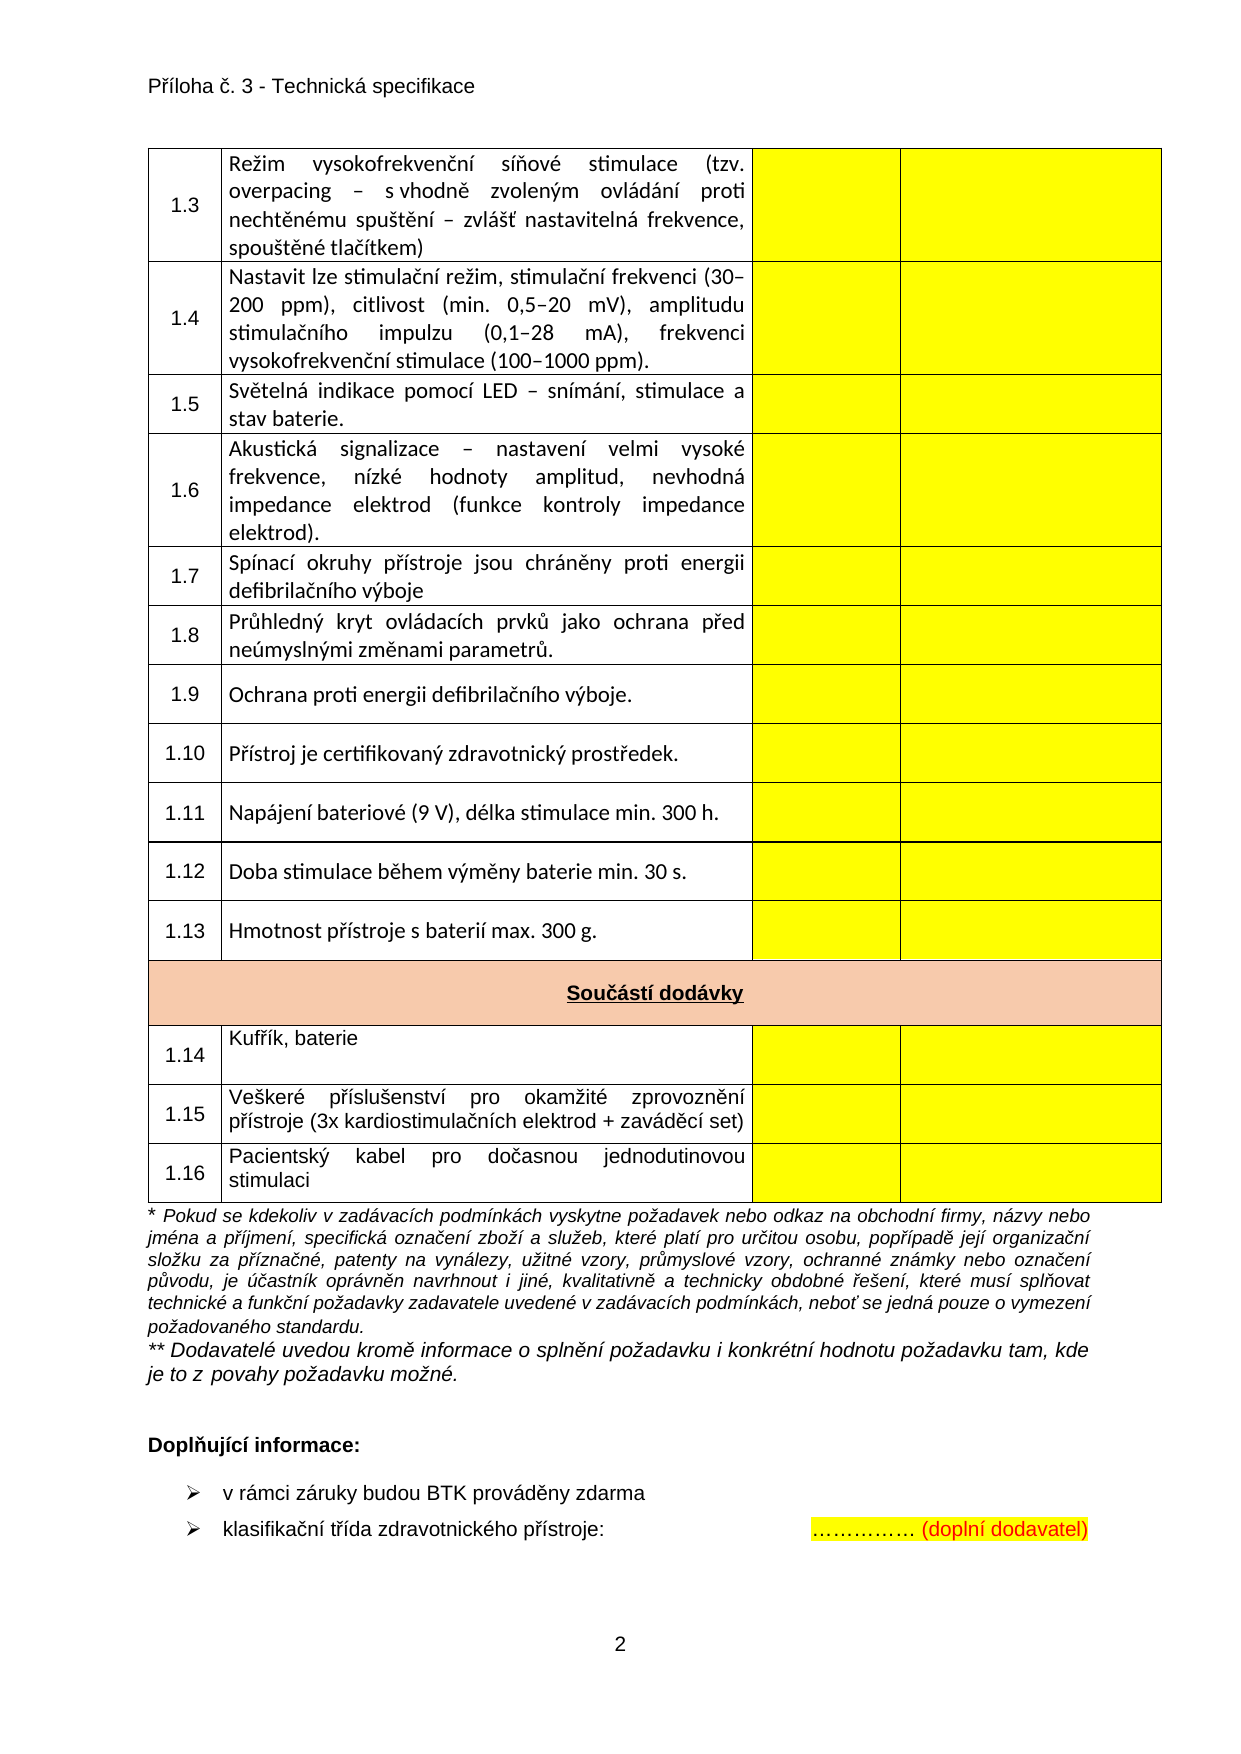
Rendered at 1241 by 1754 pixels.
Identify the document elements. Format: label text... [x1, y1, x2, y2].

table_cell Přístroj je certifikovaný zdravotnický prostředek. [222, 724, 752, 782]
table_cell [753, 843, 900, 900]
table_cell [901, 1026, 1161, 1084]
table_cell [753, 1144, 900, 1202]
table_cell Režim vysokofrekvenční síňové stimulace (tzv. overpacing – s vhodně zvoleným ovládání proti nechtěnému spuštění – zvlášť nastavitelná frekvence, spouštěné tlačítkem) [222, 149, 752, 261]
table_cell 1.3 [149, 149, 221, 261]
table_cell Akustická signalizace – nastavení velmi vysoké frekvence, nízké hodnoty amplitud, nevhodná impedance elektrod (funkce kontroly impedance elektrod). [222, 434, 752, 546]
table_cell [901, 901, 1161, 959]
table_cell 1.12 [149, 843, 221, 900]
table_cell [901, 547, 1161, 605]
table_cell [753, 724, 900, 782]
table_cell 1.10 [149, 724, 221, 782]
table_cell [753, 1026, 900, 1084]
table_cell Veškeré příslušenství pro okamžité zprovoznění přístroje (3x kardiostimulačních elektrod + zaváděcí set) [222, 1085, 752, 1143]
text * Pokud se kdekoliv v zadávacích podmínkách vyskytne požadavek nebo odkaz na obchodní firmy, názvy nebo jména a příjmení, specifická označení zboží a služeb, které platí pro určitou osobu, popřípadě její organizační složku za příznačné, patenty na vynálezy, užitné vzory, průmyslové vzory, ochranné známky nebo označení původu, je účastník oprávněn navrhnout i jiné, kvalitativně a technicky obdobné řešení, které musí splňovat technické a funkční požadavky zadavatele uvedené v zadávacích podmínkách, neboť se jedná pouze o vymezení požadovaného standardu. [148, 1203, 1093, 1337]
table_cell [901, 783, 1161, 841]
table_cell 1.8 [149, 606, 221, 664]
table_cell [753, 606, 900, 664]
table_cell [901, 665, 1161, 723]
table_cell [753, 901, 900, 959]
text Doplňující informace: [148, 1433, 1093, 1457]
table_cell [753, 783, 900, 841]
table_cell Napájení bateriové (9 V), délka stimulace min. 300 h. [222, 783, 752, 841]
table_cell 1.4 [149, 262, 221, 374]
table_cell [901, 843, 1161, 900]
table_cell Pacientský kabel pro dočasnou jednodutinovou stimulaci [222, 1144, 752, 1202]
table_cell [901, 375, 1161, 433]
list v rámci záruky budou BTK prováděny zdarma [185, 1481, 1093, 1505]
table_cell Spínací okruhy přístroje jsou chráněny proti energii defibrilačního výboje [222, 547, 752, 605]
table_cell [901, 1085, 1161, 1143]
table_cell 1.7 [149, 547, 221, 605]
table_cell [901, 1144, 1161, 1202]
table_cell 1.14 [149, 1026, 221, 1084]
table_cell Ochrana proti energii defibrilačního výboje. [222, 665, 752, 723]
table_cell [901, 724, 1161, 782]
table_cell [901, 434, 1161, 546]
table_cell [753, 547, 900, 605]
table_cell Hmotnost přístroje s baterií max. 300 g. [222, 901, 752, 959]
table_cell [753, 375, 900, 433]
table_cell 1.13 [149, 901, 221, 959]
table_cell Doba stimulace během výměny baterie min. 30 s. [222, 843, 752, 900]
table_cell 1.11 [149, 783, 221, 841]
table_cell 1.15 [149, 1085, 221, 1143]
table_cell Průhledný kryt ovládacích prvků jako ochrana před neúmyslnými změnami parametrů. [222, 606, 752, 664]
table_cell [753, 262, 900, 374]
list klasifikační třída zdravotnického přístroje: …………… (doplní dodavatel) [185, 1517, 811, 1541]
table_cell 1.6 [149, 434, 221, 546]
table_cell 1.16 [149, 1144, 221, 1202]
table_cell 1.9 [149, 665, 221, 723]
table_cell [753, 665, 900, 723]
table_cell [753, 434, 900, 546]
table_cell [901, 606, 1161, 664]
table_cell [753, 1085, 900, 1143]
table_cell Nastavit lze stimulační režim, stimulační frekvenci (30–200 ppm), citlivost (min. 0,5–20 mV), amplitudu stimulačního impulzu (0,1–28 mA), frekvenci vysokofrekvenční stimulace (100–1000 ppm). [222, 262, 752, 374]
table_cell [753, 149, 900, 261]
table_cell 1.5 [149, 375, 221, 433]
text ** Dodavatelé uvedou kromě informace o splnění požadavku i konkrétní hodnotu požadavku tam, kde je to z povahy požadavku možné. [148, 1337, 1093, 1385]
table_cell Součástí dodávky [149, 961, 1161, 1025]
table_cell [901, 149, 1161, 261]
table_cell [901, 262, 1161, 374]
table_cell Světelná indikace pomocí LED – snímání, stimulace a stav baterie. [222, 375, 752, 433]
table_cell Kufřík, baterie [222, 1026, 752, 1084]
